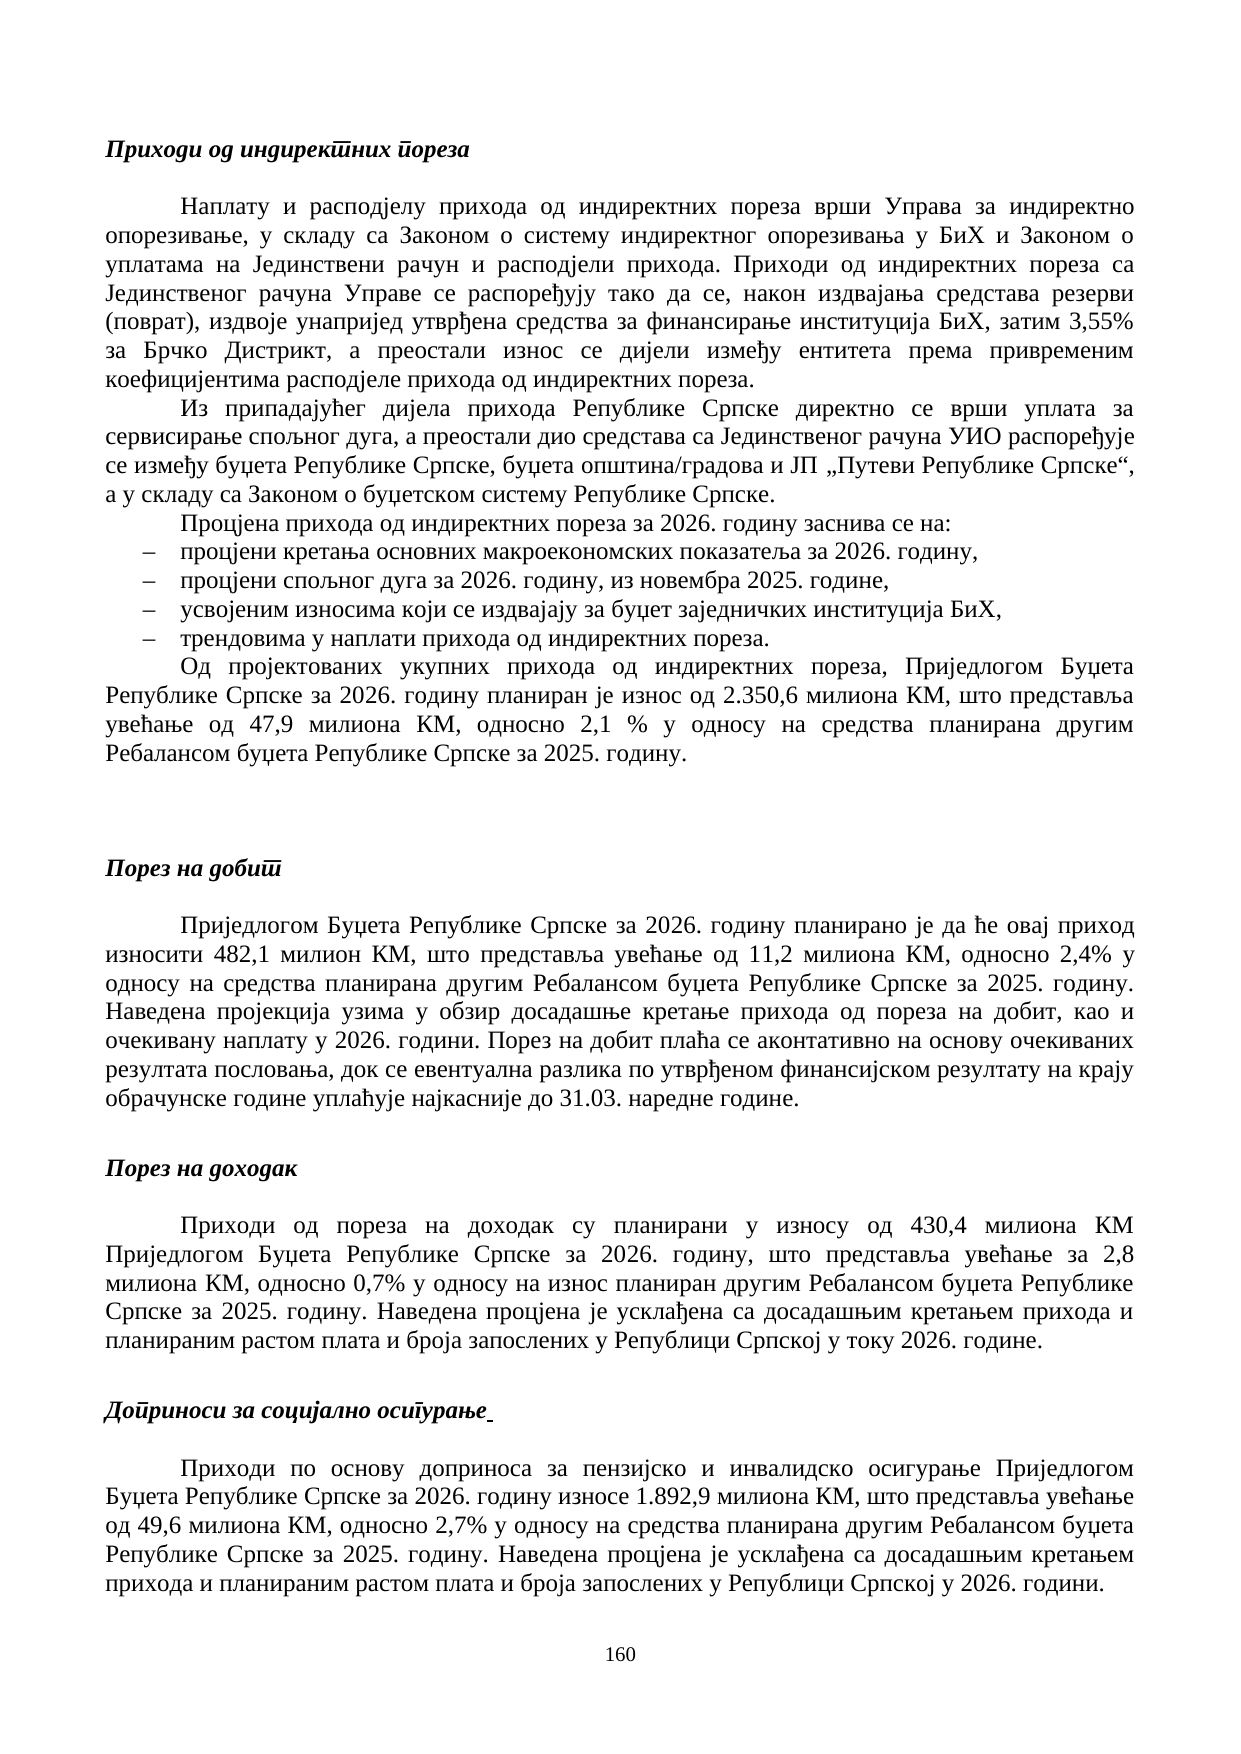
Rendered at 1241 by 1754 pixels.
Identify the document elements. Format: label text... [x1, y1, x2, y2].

text Приходи по основу доприноса за пензијско и инвалидско осигурање Приједлогом Буџета Републике Српске за 2026. годину износе 1.892,9 милиона КМ, што представља увећање од 49,6 милиона КМ, односно 2,7% у односу на средства планирана другим Ребалансом буџета Републике Српске за 2025. годину. Наведена процјена је усклађена са досадашњим кретањем прихода и планираним растом плата и броја запослених у Републици Српској у 2026. години. [105, 1453, 1135, 1596]
list процјени спољног дуга за 2026. годину, из новембра 2025. године, [143, 565, 1135, 594]
text Доприноси за социјално осигурање [105, 1395, 1135, 1424]
text Из припадајућег дијела прихода Републике Српске директно се врши уплата за сервисирање спољног дуга, а преостали дио средстава са Јединственог рачуна УИО распоређује се између буџета Републике Српске, буџета општина/градова и ЈП „Путеви Републике Српске“, а у складу са Законом о буџетском систему Републике Српске. [105, 393, 1135, 508]
text Приходи од индиректних пореза [105, 134, 1135, 163]
list усвојеним износима који се издвајају за буџет заједничких институција БиХ, [143, 594, 1135, 623]
list трендовима у наплати прихода од индиректних пореза. [143, 623, 1135, 651]
text Порез на добит [105, 853, 1135, 881]
text Порез на доходак [105, 1153, 1135, 1181]
text Приједлогом Буџета Републике Српске за 2026. годину планирано је да ће овај приход износити 482,1 милион КМ, што представља увећање од 11,2 милиона КМ, односно 2,4% у односу на средства планирана другим Ребалансом буџета Републике Српске за 2025. годину. Наведена пројекција узима у обзир досадашње кретање прихода од пореза на добит, као и очекивану наплату у 2026. години. Порез на добит плаћа се аконтативно на основу очекиваних резултата пословања, док се евентуална разлика по утврђеном финансијском резултату на крају обрачунске године уплаћује најкасније до 31.03. наредне године. [105, 910, 1135, 1111]
text Процјена прихода од индиректних пореза за 2026. годину заснива се на: [105, 508, 1135, 536]
text Приходи од пореза на доходак су планирани у износу од 430,4 милиона КМ Приједлогом Буџета Републике Српске за 2026. годину, што представља увећање за 2,8 милиона КМ, односно 0,7% у односу на износ планиран другим Ребалансом буџета Републике Српске за 2025. годину. Наведена процјена је усклађена са досадашњим кретањем прихода и планираним растом плата и броја запослених у Републици Српској у току 2026. године. [105, 1210, 1135, 1354]
list процјени кретања основних макроекономских показатеља за 2026. годину, [143, 536, 1135, 565]
text Од пројектованих укупних прихода од индиректних пореза, Приједлогом Буџета Републике Српске за 2026. годину планиран је износ од 2.350,6 милиона КМ, што представља увећање од 47,9 милиона КМ, односно 2,1 % у односу на средства планирана другим Ребалансом буџета Републике Српске за 2025. годину. [105, 651, 1135, 766]
text Наплату и расподјелу прихода од индиректних пореза врши Управа за индиректно опорезивање, у складу са Законом о систему индиректног опорезивања у БиХ и Законом о уплатама на Јединствени рачун и расподјели прихода. Приходи од индиректних пореза са Јединственог рачуна Управе се распоређују тако да се, након издвајања средстава резерви (поврат), издвоје унапријед утврђена средства за финансирање институција БиХ, затим 3,55% за Брчко Дистрикт, а преостали износ се дијели између ентитета према привременим коефицијентима расподјеле прихода од индиректних пореза. [105, 191, 1135, 393]
